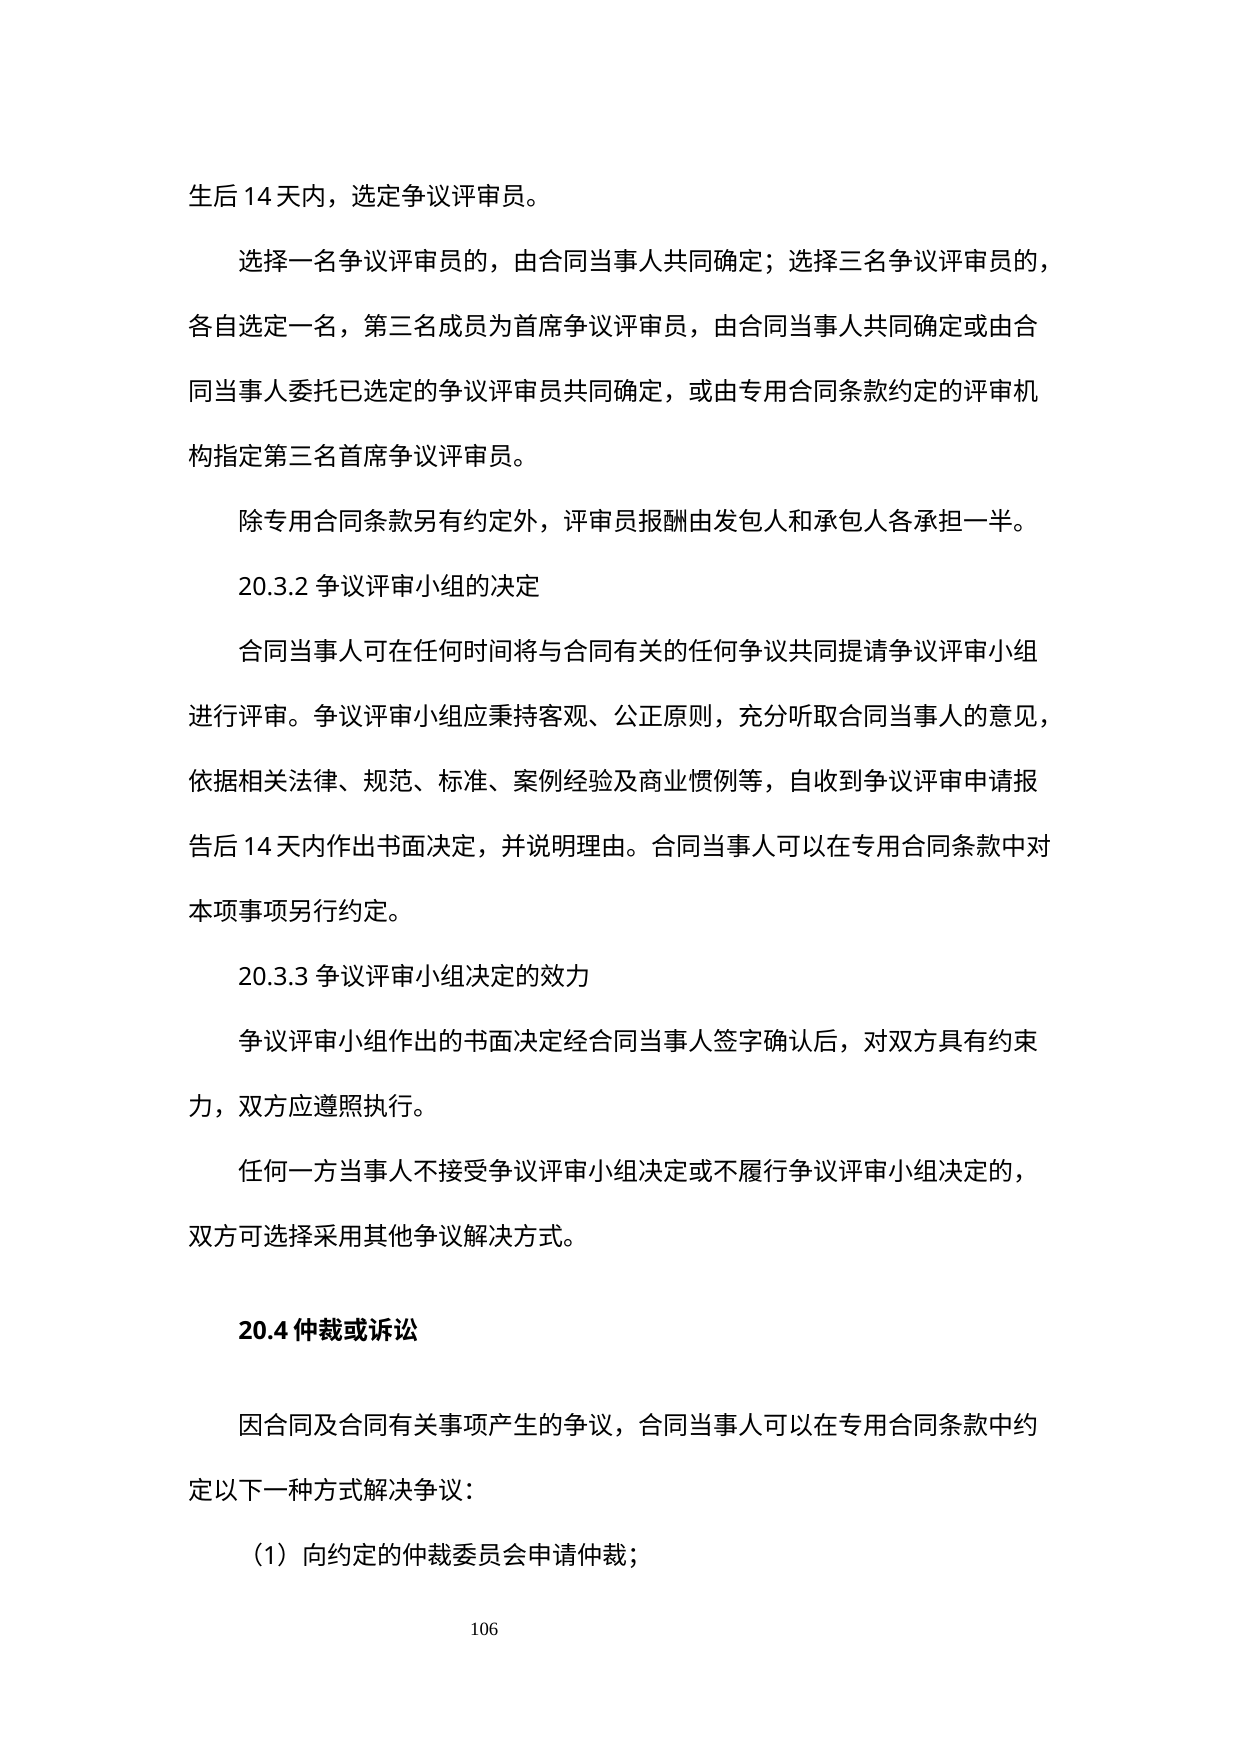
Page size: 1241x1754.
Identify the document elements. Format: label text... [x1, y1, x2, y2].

text 20.3.2 争议评审小组的决定 [188, 552, 1052, 617]
subtitle 20.4仲裁或诉讼 [188, 1296, 1052, 1361]
text 争议评审小组作出的书面决定经合同当事人签字确认后，对双方具有约束力，双方应遵照执行。 [188, 1007, 1052, 1137]
text （1）向约定的仲裁委员会申请仲裁； [188, 1521, 1052, 1586]
text 合同当事人可在任何时间将与合同有关的任何争议共同提请争议评审小组进行评审。争议评审小组应秉持客观、公正原则，充分听取合同当事人的意见，依据相关法律、规范、标准、案例经验及商业惯例等，自收到争议评审申请报告后14天内作出书面决定，并说明理由。合同当事人可以在专用合同条款中对本项事项另行约定。 [188, 617, 1052, 942]
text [188, 162, 1052, 227]
text 任何一方当事人不接受争议评审小组决定或不履行争议评审小组决定的，双方可选择采用其他争议解决方式。 [188, 1137, 1052, 1267]
text 除专用合同条款另有约定外，评审员报酬由发包人和承包人各承担一半。 [188, 487, 1052, 552]
text 因合同及合同有关事项产生的争议，合同当事人可以在专用合同条款中约定以下一种方式解决争议： [188, 1391, 1052, 1521]
text 20.3.3 争议评审小组决定的效力 [188, 942, 1052, 1007]
text 选择一名争议评审员的，由合同当事人共同确定；选择三名争议评审员的，各自选定一名，第三名成员为首席争议评审员，由合同当事人共同确定或由合同当事人委托已选定的争议评审员共同确定，或由专用合同条款约定的评审机构指定第三名首席争议评审员。 [188, 227, 1052, 487]
